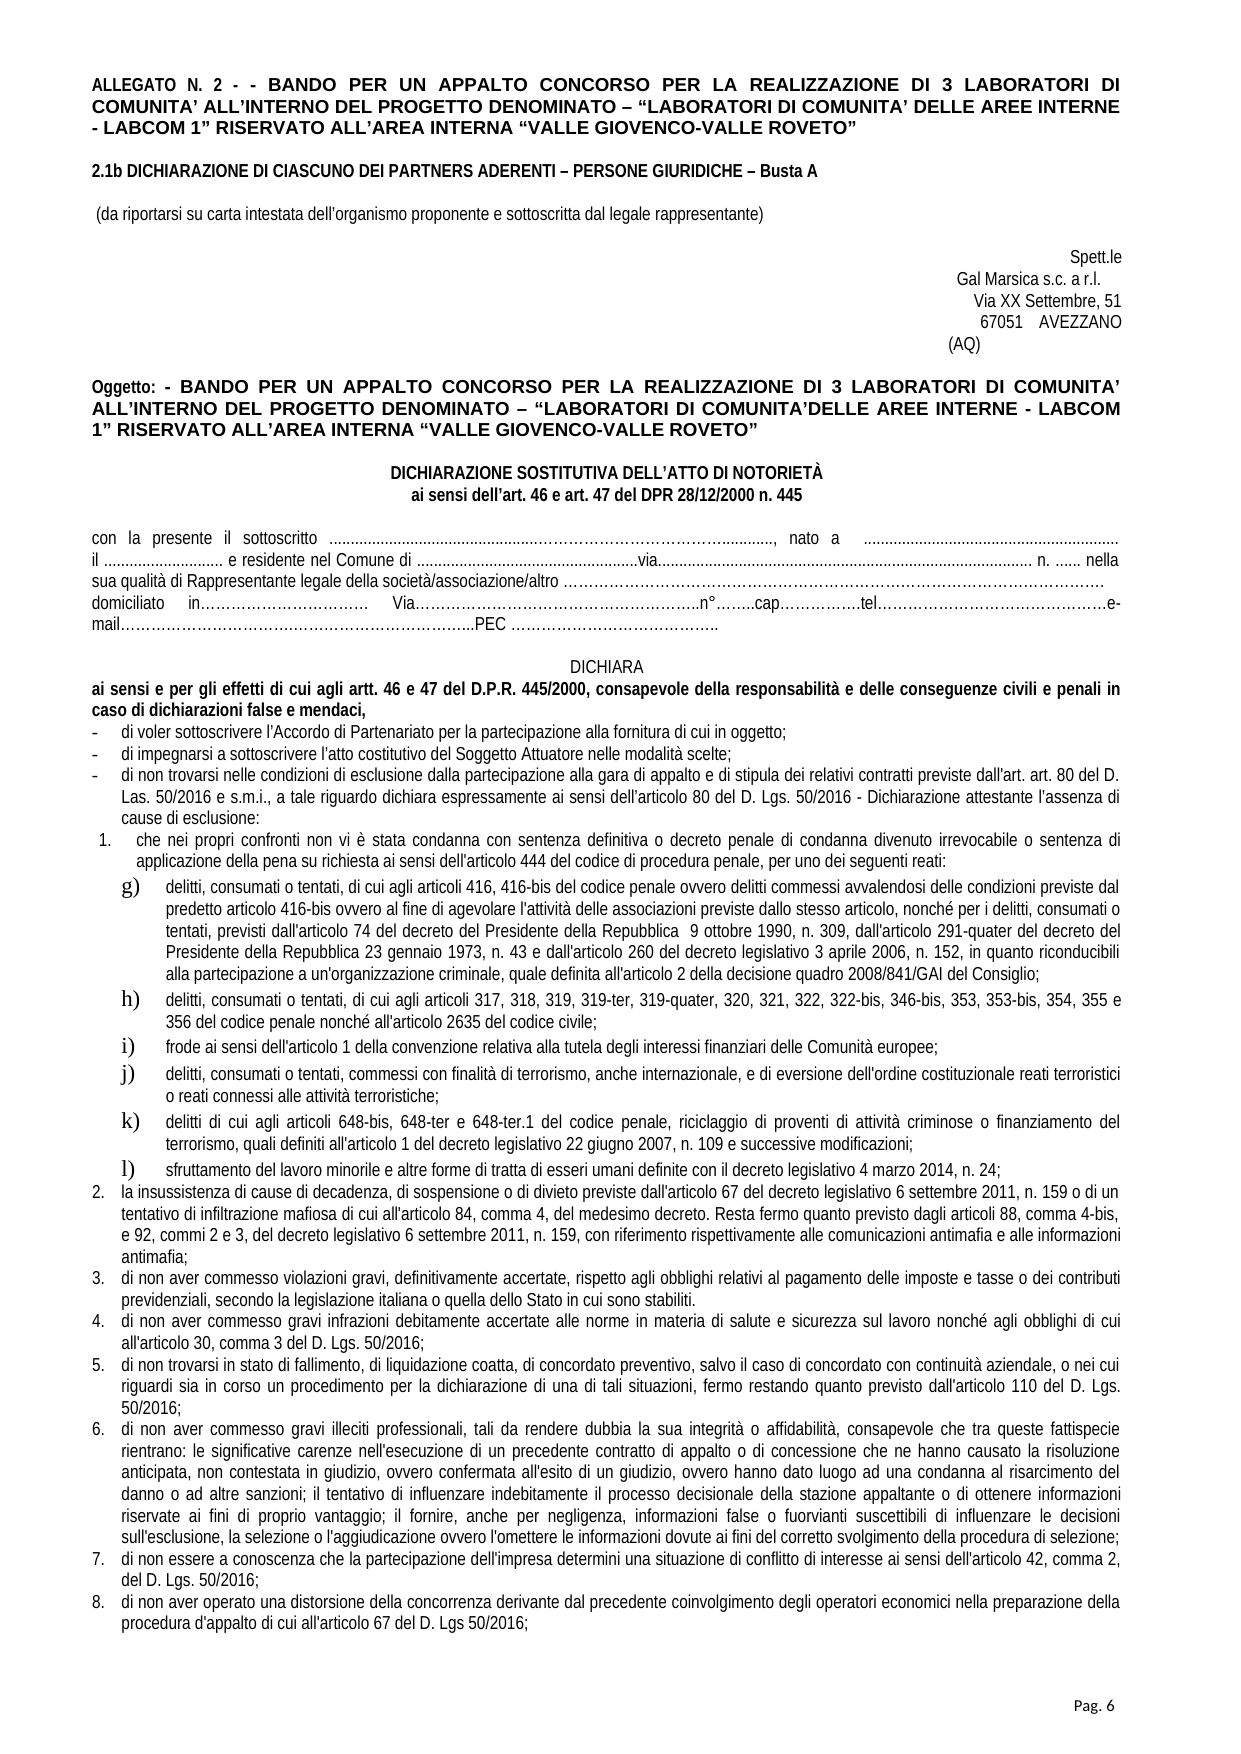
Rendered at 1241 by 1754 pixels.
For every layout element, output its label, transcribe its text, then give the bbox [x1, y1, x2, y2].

list di non trovarsi in stato di fallimento, di liquidazione coatta, di concordato preventivo, salvo il caso di concordato con continuità aziendale, o nei cui riguardi sia in corso un procedimento per la dichiarazione di una di tali situazioni, fermo restando quanto previsto dall'articolo 110 del D. Lgs. 50/2016; [92, 1353, 1122, 1418]
list di impegnarsi a sottoscrivere l’atto costitutivo del Soggetto Attuatore nelle modalità scelte; [92, 742, 1122, 764]
list di non essere a conoscenza che la partecipazione dell'impresa determini una situazione di conflitto di interesse ai sensi dell'articolo 42, comma 2, del D. Lgs. 50/2016; [92, 1548, 1122, 1591]
list di non aver commesso violazioni gravi, definitivamente accertate, rispetto agli obblighi relativi al pagamento delle imposte e tasse o dei contributi previdenziali, secondo la legislazione italiana o quella dello Stato in cui sono stabiliti. [92, 1267, 1122, 1310]
text Spett.le [92, 246, 1122, 268]
text con la presente il sottoscritto .................................................………………………………............, nato a ............................................................ il ............................ e residente nel Comune di ....................................................via........................................................................................ n. ...... nella sua qualità di Rappresentante legale della società/associazione/altro ……………………………………………………………………………………………. [92, 527, 1122, 592]
list di non aver commesso gravi infrazioni debitamente accertate alle norme in materia di salute e sicurezza sul lavoro nonché agli obblighi di cui all'articolo 30, comma 3 del D. Lgs. 50/2016; [92, 1310, 1122, 1353]
text 2.1b DICHIARAZIONE DI CIASCUNO DEI PARTNERS ADERENTI – PERSONE GIURIDICHE – Busta A [92, 160, 1122, 182]
text ai sensi e per gli effetti di cui agli artt. 46 e 47 del D.P.R. 445/2000, consapevole della responsabilità e delle conseguenze civili e penali in caso di dichiarazioni false e mendaci, [92, 678, 1122, 721]
text domiciliato in…………………………… Via………………………………………………..n°……..cap…………….tel………………………………………e-mail…………………………….……………………………...PEC ………………………………….. [92, 592, 1122, 635]
list di non aver operato una distorsione della concorrenza derivante dal precedente coinvolgimento degli operatori economici nella preparazione della procedura d'appalto di cui all'articolo 67 del D. Lgs 50/2016; [92, 1591, 1122, 1634]
text DICHIARA [92, 656, 1122, 678]
list delitti di cui agli articoli 648-bis, 648-ter e 648-ter.1 del codice penale, riciclaggio di proventi di attività criminose o finanziamento del terrorismo, quali definiti all'articolo 1 del decreto legislativo 22 giugno 2007, n. 109 e successive modificazioni; [121, 1107, 1122, 1155]
list delitti, consumati o tentati, commessi con finalità di terrorismo, anche internazionale, e di eversione dell'ordine costituzionale reati terroristici o reati connessi alle attività terroristiche; [121, 1059, 1122, 1107]
list delitti, consumati o tentati, di cui agli articoli 317, 318, 319, 319-ter, 319-quater, 320, 321, 322, 322-bis, 346-bis, 353, 353-bis, 354, 355 e 356 del codice penale nonché all'articolo 2635 del codice civile; [121, 984, 1122, 1032]
text 67051 AVEZZANO (AQ) [948, 311, 1122, 354]
list di voler sottoscrivere l’Accordo di Partenariato per la partecipazione alla fornitura di cui in oggetto; [92, 721, 1122, 742]
text ALLEGATO N. 2 - - BANDO PER UN APPALTO CONCORSO PER LA REALIZZAZIONE DI 3 LABORATORI DI COMUNITA’ ALL’INTERNO DEL PROGETTO DENOMINATO – “LABORATORI DI COMUNITA’ DELLE AREE INTERNE - LABCOM 1” RISERVATO ALL’AREA INTERNA “VALLE GIOVENCO-VALLE ROVETO” [92, 74, 1122, 139]
list che nei propri confronti non vi è stata condanna con sentenza definitiva o decreto penale di condanna divenuto irrevocabile o sentenza di applicazione della pena su richiesta ai sensi dell'articolo 444 del codice di procedura penale, per uno dei seguenti reati: [98, 829, 1122, 872]
list frode ai sensi dell'articolo 1 della convenzione relativa alla tutela degli interessi finanziari delle Comunità europee; [121, 1032, 1122, 1059]
text ai sensi dell’art. 46 e art. 47 del DPR 28/12/2000 n. 445 [92, 484, 1122, 505]
text Via XX Settembre, 51 [948, 289, 1122, 311]
list la insussistenza di cause di decadenza, di sospensione o di divieto previste dall'articolo 67 del decreto legislativo 6 settembre 2011, n. 159 o di un tentativo di infiltrazione mafiosa di cui all'articolo 84, comma 4, del medesimo decreto. Resta fermo quanto previsto dagli articoli 88, comma 4-bis, e 92, commi 2 e 3, del decreto legislativo 6 settembre 2011, n. 159, con riferimento rispettivamente alle comunicazioni antimafia e alle informazioni antimafia; [92, 1181, 1122, 1267]
text Oggetto: - BANDO PER UN APPALTO CONCORSO PER LA REALIZZAZIONE DI 3 LABORATORI DI COMUNITA’ ALL’INTERNO DEL PROGETTO DENOMINATO – “LABORATORI DI COMUNITA’DELLE AREE INTERNE - LABCOM 1” RISERVATO ALL’AREA INTERNA “VALLE GIOVENCO-VALLE ROVETO” [92, 376, 1122, 441]
text DICHIARAZIONE SOSTITUTIVA DELL’ATTO DI NOTORIETÀ [92, 462, 1122, 484]
list di non trovarsi nelle condizioni di esclusione dalla partecipazione alla gara di appalto e di stipula dei relativi contratti previste dall'art. art. 80 del D. Las. 50/2016 e s.m.i., a tale riguardo dichiara espressamente ai sensi dell’articolo 80 del D. Lgs. 50/2016 - Dichiarazione attestante l’assenza di cause di esclusione: [92, 764, 1122, 829]
list delitti, consumati o tentati, di cui agli articoli 416, 416-bis del codice penale ovvero delitti commessi avvalendosi delle condizioni previste dal predetto articolo 416-bis ovvero al fine di agevolare l'attività delle associazioni previste dallo stesso articolo, nonché per i delitti, consumati o tentati, previsti dall'articolo 74 del decreto del Presidente della Repubblica 9 ottobre 1990, n. 309, dall'articolo 291-quater del decreto del Presidente della Repubblica 23 gennaio 1973, n. 43 e dall'articolo 260 del decreto legislativo 3 aprile 2006, n. 152, in quanto riconducibili alla partecipazione a un'organizzazione criminale, quale definita all'articolo 2 della decisione quadro 2008/841/GAI del Consiglio; [121, 872, 1122, 984]
list sfruttamento del lavoro minorile e altre forme di tratta di esseri umani definite con il decreto legislativo 4 marzo 2014, n. 24; [121, 1155, 1122, 1181]
text Gal Marsica s.c. a r.l. [948, 268, 1122, 289]
text (da riportarsi su carta intestata dell’organismo proponente e sottoscritta dal legale rappresentante) [92, 203, 1122, 225]
list di non aver commesso gravi illeciti professionali, tali da rendere dubbia la sua integrità o affidabilità, consapevole che tra queste fattispecie rientrano: le significative carenze nell'esecuzione di un precedente contratto di appalto o di concessione che ne hanno causato la risoluzione anticipata, non contestata in giudizio, ovvero confermata all'esito di un giudizio, ovvero hanno dato luogo ad una condanna al risarcimento del danno o ad altre sanzioni; il tentativo di influenzare indebitamente il processo decisionale della stazione appaltante o di ottenere informazioni riservate ai fini di proprio vantaggio; il fornire, anche per negligenza, informazioni false o fuorvianti suscettibili di influenzare le decisioni sull'esclusione, la selezione o l'aggiudicazione ovvero l'omettere le informazioni dovute ai fini del corretto svolgimento della procedura di selezione; [92, 1418, 1122, 1548]
